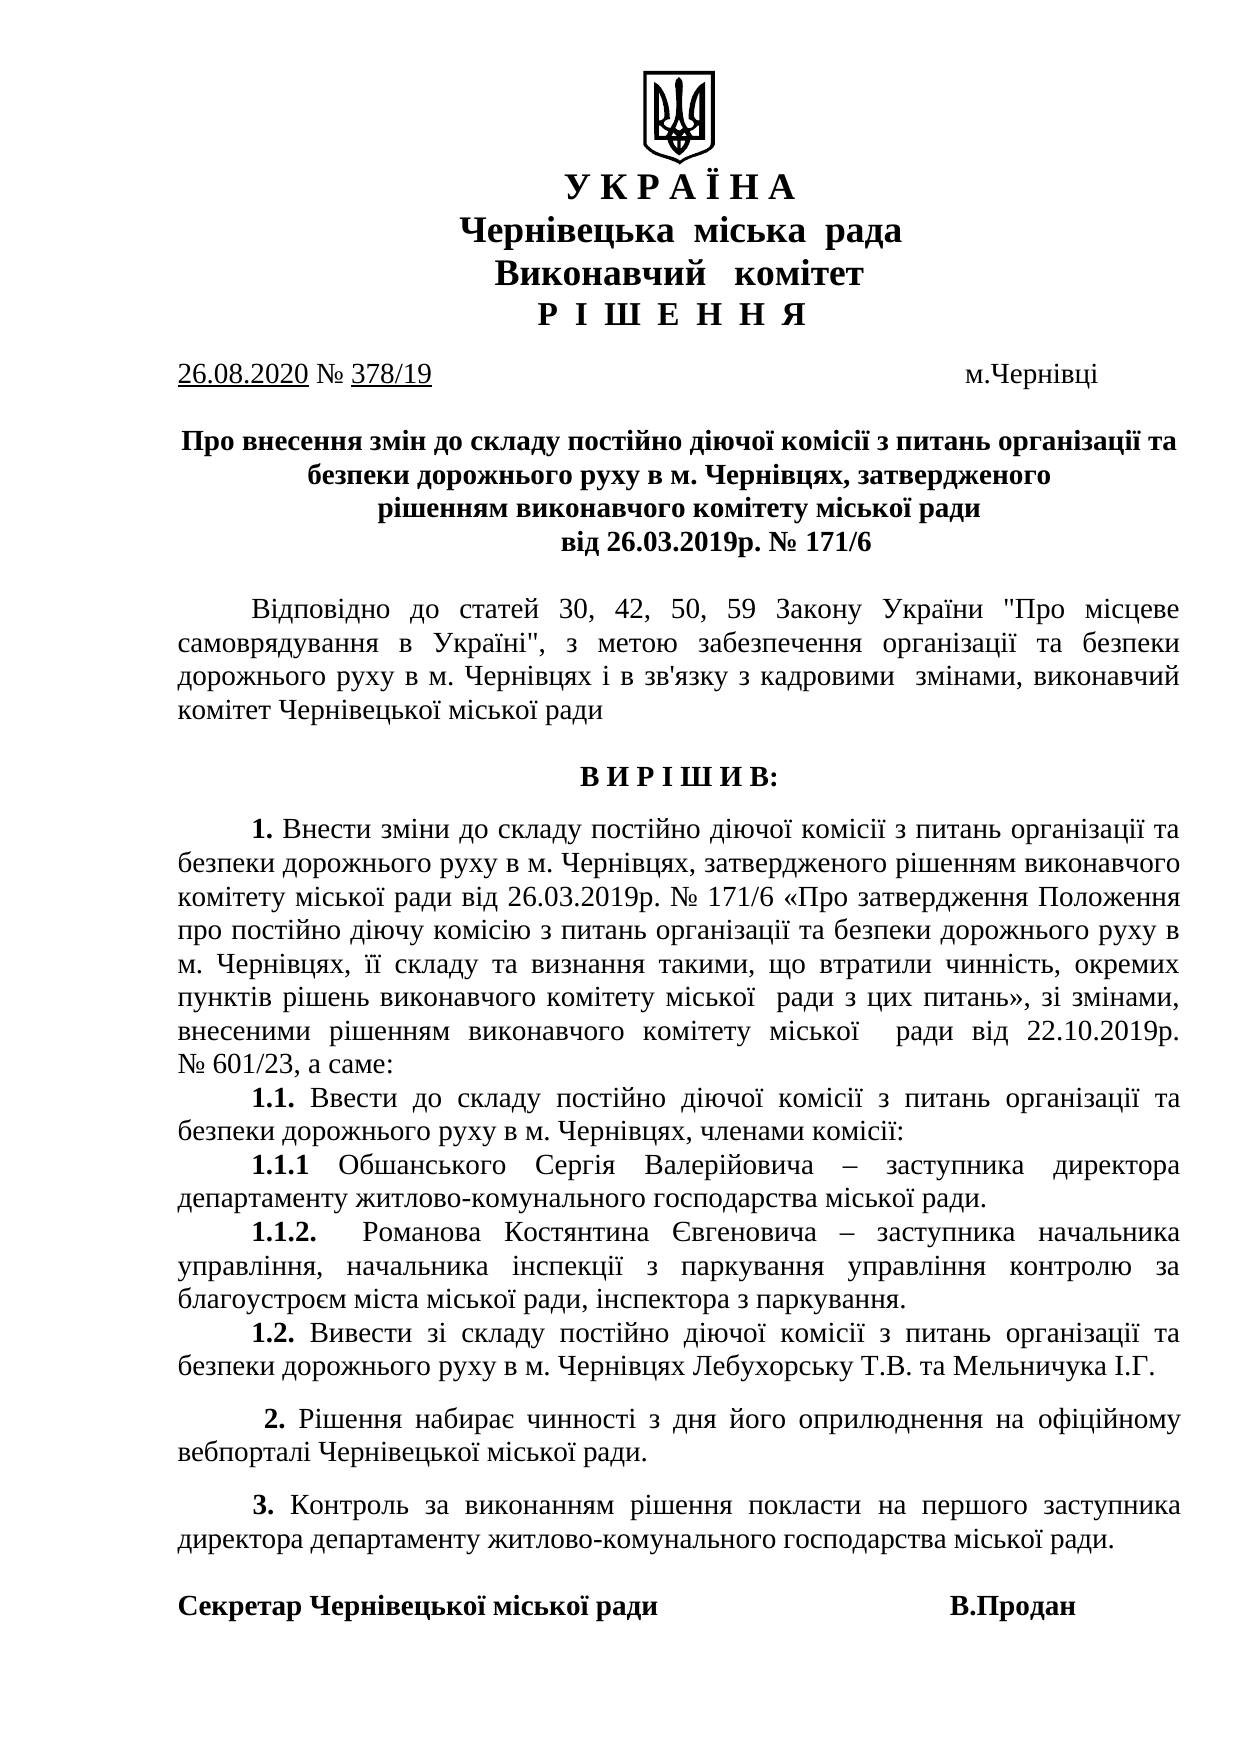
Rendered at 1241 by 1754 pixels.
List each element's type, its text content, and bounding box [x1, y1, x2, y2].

text Відповідно до статей 30, 42, 50, 59 Закону України "Про місцеве самоврядування в Україні", з метою забезпечення організації та безпеки дорожнього руху в м. Чернівцях і в зв'язку з кадровими змінами, виконавчий комітет Чернівецької міської ради [177, 591, 1181, 725]
subtitle Р І Ш Е Н Н Я [133, 294, 1181, 332]
text рішенням виконавчого комітету міської ради [177, 491, 1181, 524]
text 26.08.2020 № 378/19 м.Чернівці [177, 356, 1181, 390]
text 1.1.2. Романова Костянтина Євгеновича – заступника начальника управління, начальника інспекції з паркування управління контролю за благоустроєм міста міської ради, інспектора з паркування. [177, 1214, 1181, 1315]
text 2. Рішення набирає чинності з дня його оприлюднення на офіційному вебпорталі Чернівецької міської ради. [177, 1401, 1181, 1468]
text Про внесення змін до складу постійно діючої комісії з питань організації та безпеки дорожнього руху в м. Чернівцях, затвердженого [177, 423, 1181, 491]
subtitle Чернівецька міська рада [168, 208, 1194, 251]
text 1. Внести зміни до складу постійно діючої комісії з питань організації та безпеки дорожнього руху в м. Чернівцях, затвердженого рішенням виконавчого комітету міської ради від 26.03.2019р. № 171/6 «Про затвердження Положення про постійно діючу комісію з питань організації та безпеки дорожнього руху в м. Чернівцях, її складу та визнання такими, що втратили чинність, окремих пунктів рішень виконавчого комітету міської ради з цих питань», зі змінами, внесеними рішенням виконавчого комітету міської ради від 22.10.2019р. № 601/23, а саме: [177, 812, 1181, 1080]
text 1.2. Вивести зі складу постійно діючої комісії з питань організації та безпеки дорожнього руху в м. Чернівцях Лебухорську Т.В. та Мельничука І.Г. [177, 1315, 1181, 1382]
text В И Р І Ш И В: [177, 759, 1181, 792]
text 3. Контроль за виконанням рішення покласти на першого заступника директора департаменту житлово-комунального господарства міської ради. [177, 1487, 1181, 1554]
text 1.1. Ввести до складу постійно діючої комісії з питань організації та безпеки дорожнього руху в м. Чернівцях, членами комісії: [177, 1080, 1181, 1147]
text від 26.03.2019р. № 171/6 [177, 524, 1181, 558]
text Секретар Чернівецької міської ради В.Продан [177, 1588, 1181, 1621]
text 1.1.1 Обшанського Сергія Валерійовича – заступника директора департаменту житлово-комунального господарства міської ради. [177, 1147, 1181, 1214]
subtitle Виконавчий комітет [177, 251, 1181, 294]
subtitle У К Р А Ї Н А [177, 164, 1181, 208]
